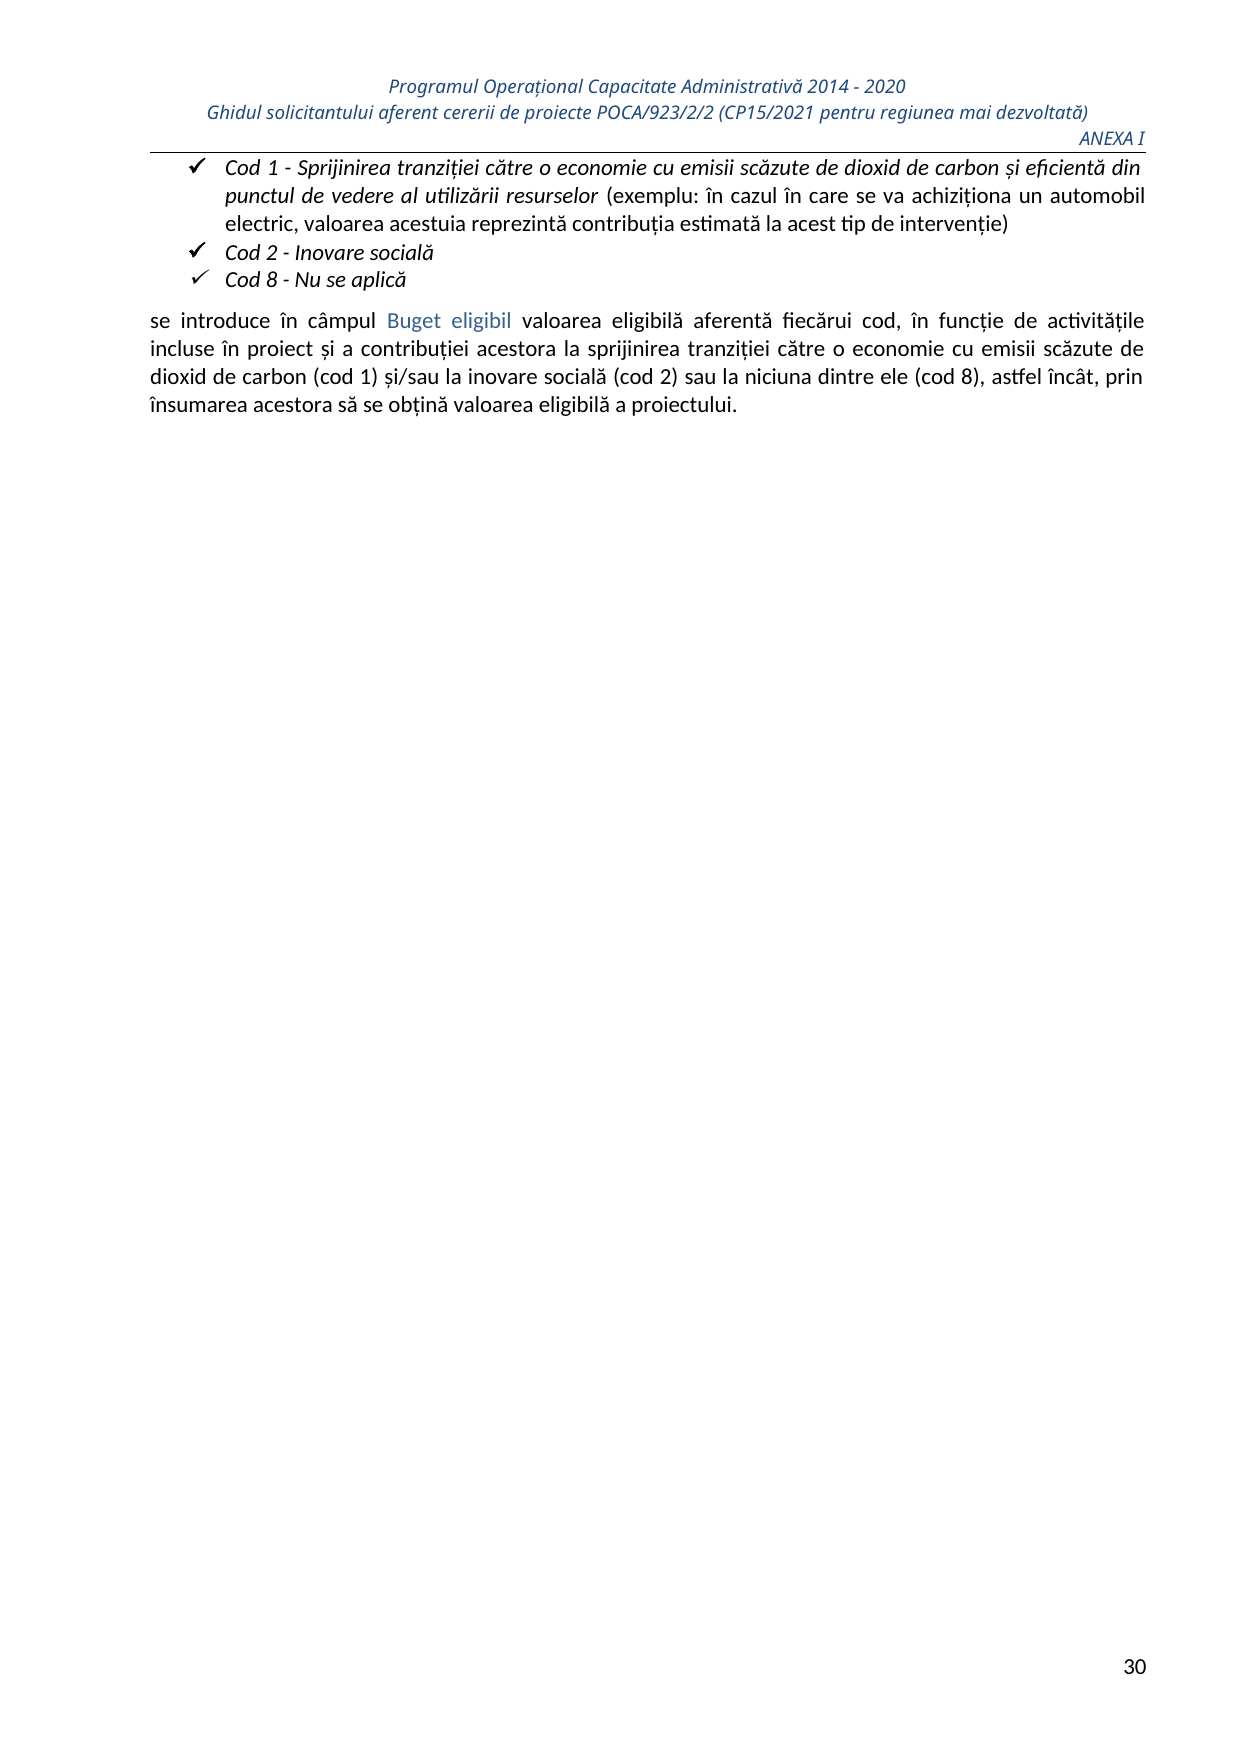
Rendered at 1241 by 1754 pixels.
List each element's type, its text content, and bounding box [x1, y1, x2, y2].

text se introduce în câmpul Buget eligibil valoarea eligibilă aferentă fiecărui cod, în funcție de activitățile incluse în proiect și a contribuției acestora la sprijinirea tranziției către o economie cu emisii scăzute de dioxid de carbon (cod 1) și/sau la inovare socială (cod 2) sau la niciuna dintre ele (cod 8), astfel încât, prin însumarea acestora să se obțină valoarea eligibilă a proiectului. [150, 306, 1146, 418]
list Cod 8 - Nu se aplică [187, 266, 1146, 294]
list Cod 2 - Inovare socială [187, 238, 1146, 266]
list Cod 1 - Sprijinirea tranziției către o economie cu emisii scăzute de dioxid de carbon și eficientă din punctul de vedere al utilizării resurselor (exemplu: în cazul în care se va achiziționa un automobil electric, valoarea acestuia reprezintă contribuția estimată la acest tip de intervenție) [187, 153, 1146, 238]
